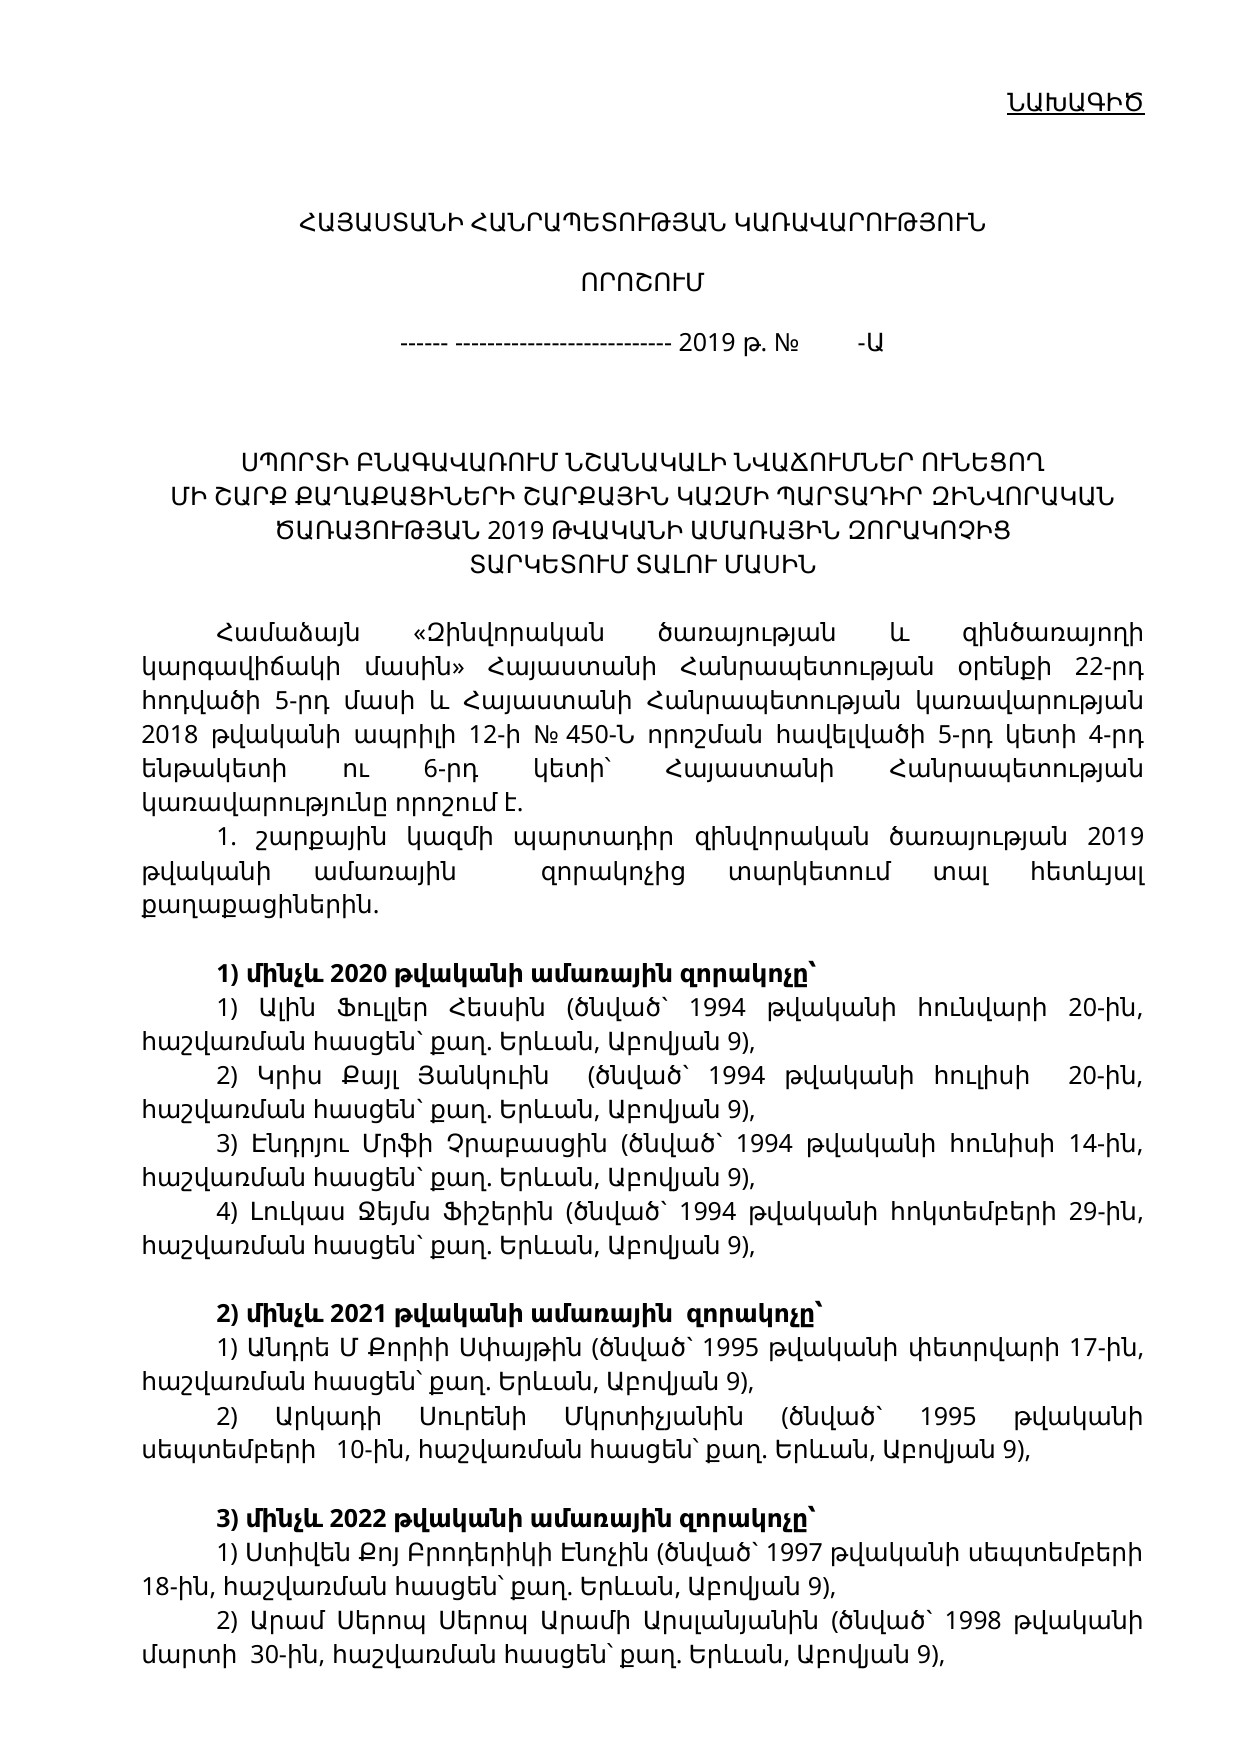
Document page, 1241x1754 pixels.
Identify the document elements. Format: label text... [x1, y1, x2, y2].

text ՍՊՈՐՏԻ ԲՆԱԳԱՎԱՌՈՒՄ ՆՇԱՆԱԿԱԼԻ ՆՎԱՃՈՒՄՆԵՐ ՈՒՆԵՑՈՂ [141, 444, 1144, 478]
text Համաձայն «Զինվորական ծառայության և զինծառայողի կարգավիճակի մասին» Հայաստանի Հանրապետության օրենքի 22-րդ հոդվածի 5-րդ մասի և Հայաստանի Հանրապետության կառավարության 2018 թվականի ապրիլի 12-ի № 450-Ն որոշման հավելվածի 5-րդ կետի 4-րդ ենթակետի ու 6-րդ կետի՝ Հայաuտանի Հանրապետության կառավարությունը որոշում է. [141, 615, 1144, 819]
text 3) մինչև 2022 թվականի ամառային զորակոչը՝ [141, 1500, 1144, 1534]
text ՏԱՐԿԵՏՈՒՄ ՏԱԼՈՒ ՄԱUԻՆ [141, 547, 1144, 581]
text 1) Ստիվեն Քոյ Բրոդերիկի Էնոչին (ծնված` 1997 թվականի սեպտեմբերի 18-ին, հաշվառման հասցեն՝ քաղ. Երևան, Աբովյան 9), [141, 1534, 1144, 1602]
text 3) Էնդրյու Մրֆի Չրաբասցին (ծնված` 1994 թվականի հունիսի 14-ին, հաշվառման հասցեն` քաղ. Երևան, Աբովյան 9), [141, 1126, 1144, 1194]
text 1) մինչև 2020 թվականի ամառային զորակոչը՝ [141, 955, 1144, 989]
text ՄԻ ՇԱՐՔ ՔԱՂԱՔԱՑԻՆԵՐԻ ՇԱՐՔԱՅԻՆ ԿԱԶՄԻ ՊԱՐՏԱԴԻՐ ԶԻՆՎՈՐԱԿԱՆ ԾԱՌԱՅՈՒԹՅԱՆ 2019 ԹՎԱԿԱՆԻ ԱՄԱՌԱՅԻՆ ԶՈՐԱԿՈՉԻՑ [141, 478, 1144, 547]
text 2) մինչև 2021 թվականի ամառային զորակոչը՝ [141, 1296, 1144, 1330]
text 1. շարքային կազմի պարտադիր զինվորական ծառայության 2019 թվականի ամառային զորակոչից տարկետում տալ հետևյալ քաղաքացիներին. [141, 819, 1144, 921]
text ------ --------------------------- 2019 թ. № -Ա [141, 324, 1144, 358]
text 2) Արկադի Սուրենի Մկրտիչյանին (ծնված` 1995 թվականի սեպտեմբերի 10-ին, հաշվառման հասցեն՝ քաղ. Երևան, Աբովյան 9), [141, 1398, 1144, 1466]
text ՀԱՅԱUՏԱՆԻ ՀԱՆՐԱՊԵՏՈՒԹՅԱՆ ԿԱՌԱՎԱՐՈՒԹՅՈՒՆ [141, 204, 1144, 238]
text ՈՐՈՇՈՒՄ [141, 264, 1144, 298]
text 2) Արամ Սերոպ Սերոպ Արամի Արսլանյանին (ծնված` 1998 թվականի մարտի 30-ին, հաշվառման հասցեն՝ քաղ. Երևան, Աբովյան 9), [141, 1602, 1144, 1671]
text 1) Ալին Ֆուլլեր Հեսսին (ծնված` 1994 թվականի հունվարի 20-ին, հաշվառման հասցեն` քաղ. Երևան, Աբովյան 9), [141, 989, 1144, 1057]
text ՆԱԽԱԳԻԾ [141, 84, 1144, 118]
text 2) Կրիս Քայլ Յանկուին (ծնված` 1994 թվականի հուլիսի 20-ին, հաշվառման հասցեն` քաղ. Երևան, Աբովյան 9), [141, 1057, 1144, 1126]
text 4) Լուկաս Ջեյմս Ֆիշերին (ծնված` 1994 թվականի հոկտեմբերի 29-ին, հաշվառման հասցեն` քաղ. Երևան, Աբովյան 9), [141, 1194, 1144, 1262]
text 1) Անդրե Մ Քորիի Սփայթին (ծնված` 1995 թվականի փետրվարի 17-ին, հաշվառման հասցեն՝ քաղ. Երևան, Աբովյան 9), [141, 1330, 1144, 1398]
